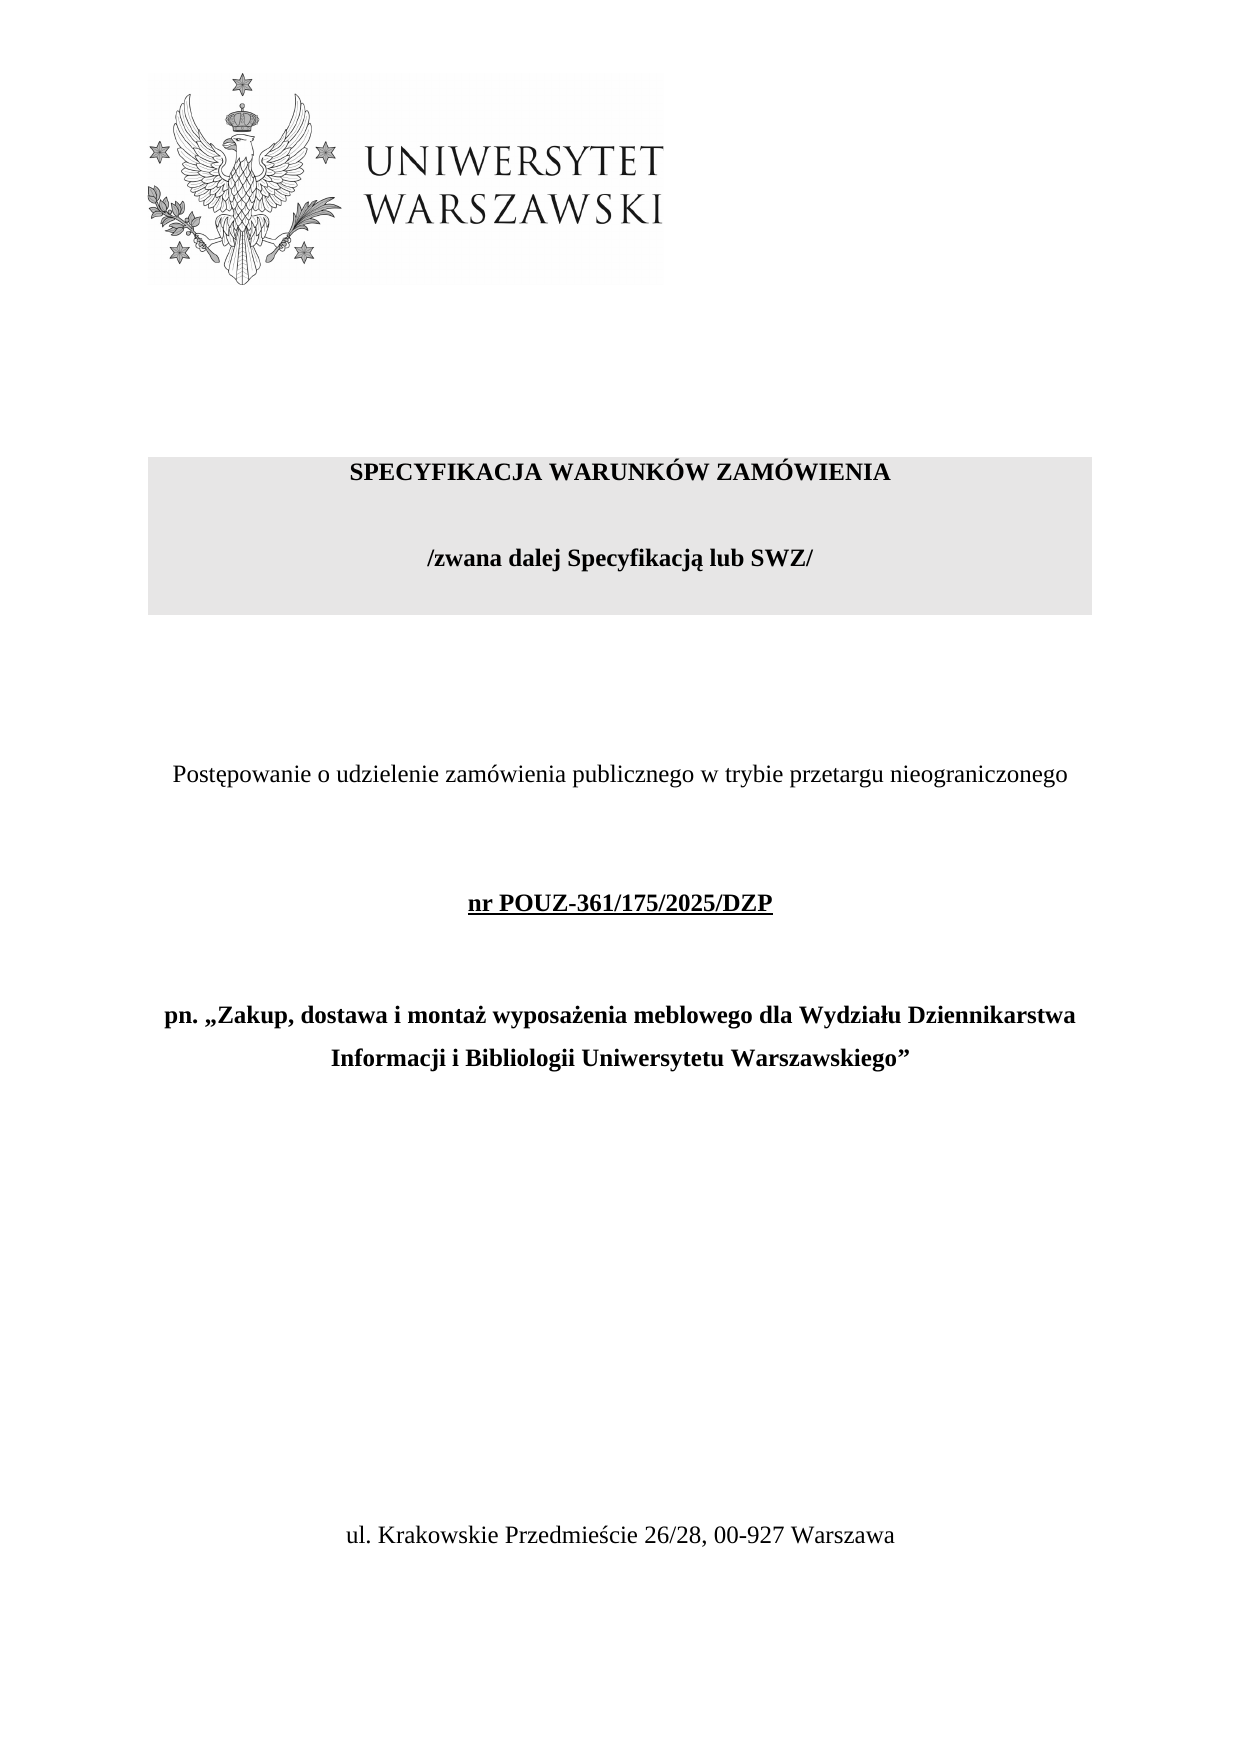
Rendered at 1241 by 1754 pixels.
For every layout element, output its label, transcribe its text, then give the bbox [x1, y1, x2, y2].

text nr POUZ-361/175/2025/DZP [148, 888, 1092, 917]
text ul. Krakowskie Przedmieście 26/28, 00-927 Warszawa [148, 1520, 1093, 1549]
text SPECYFIKACJA WARUNKÓW ZAMÓWIENIA [148, 457, 1092, 486]
picture [147, 73, 664, 285]
text pn. „Zakup, dostawa i montaż wyposażenia meblowego dla Wydziału Dziennikarstwa Informacji i Bibliologii Uniwersytetu Warszawskiego” [148, 1000, 1092, 1072]
text Postępowanie o udzielenie zamówienia publicznego w trybie przetargu nieograniczonego [148, 759, 1092, 788]
text /zwana dalej Specyfikacją lub SWZ/ [148, 543, 1092, 572]
